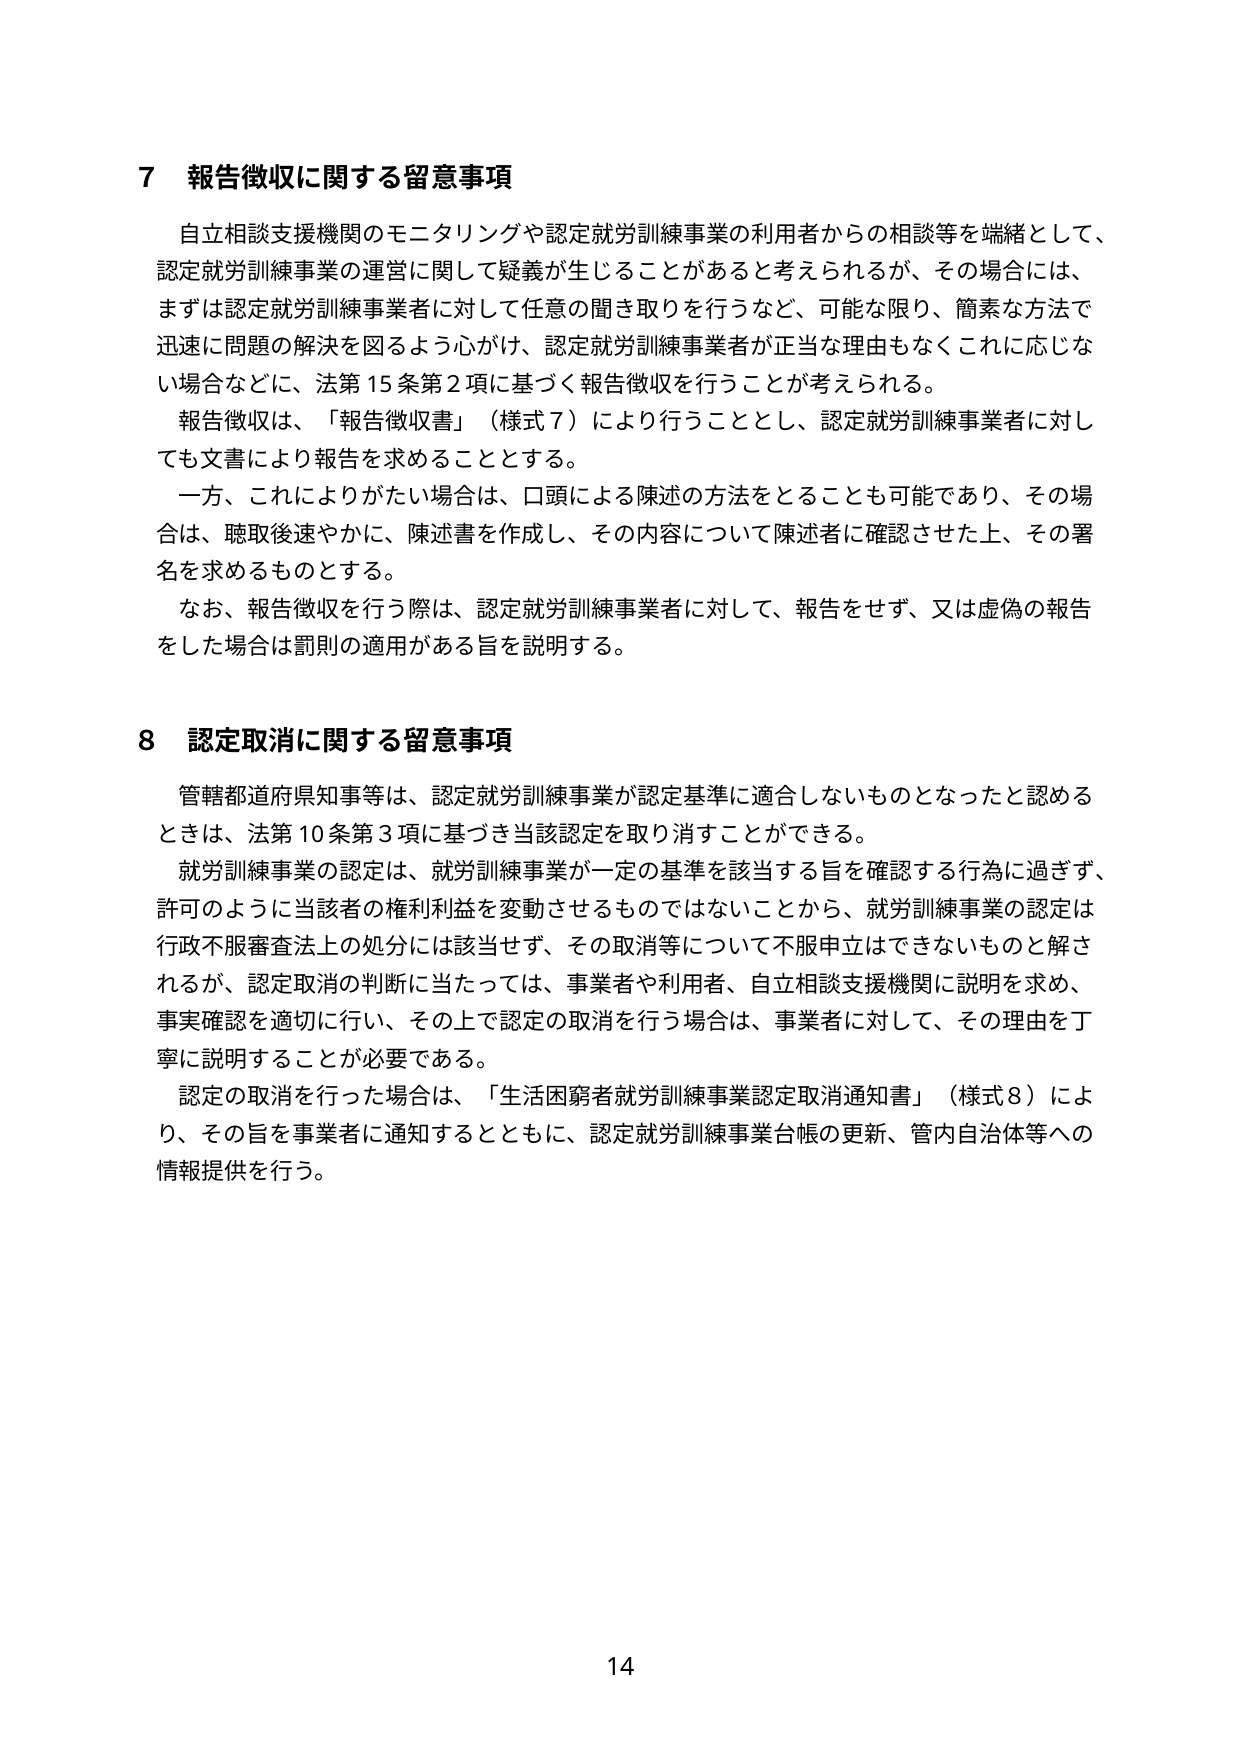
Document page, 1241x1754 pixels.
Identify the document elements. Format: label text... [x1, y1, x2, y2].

subtitle ８ 認定取消に関する留意事項 [133, 701, 1107, 776]
text 認定の取消を行った場合は、「生活困窮者就労訓練事業認定取消通知書」（様式８）により、その旨を事業者に通知するとともに、認定就労訓練事業台帳の更新、管内自治体等への情報提供を行う。 [133, 1076, 1107, 1188]
text 管轄都道府県知事等は、認定就労訓練事業が認定基準に適合しないものとなったと認めるときは、法第10条第３項に基づき当該認定を取り消すことができる。 [133, 776, 1107, 851]
text 一方、これによりがたい場合は、口頭による陳述の方法をとることも可能であり、その場合は、聴取後速やかに、陳述書を作成し、その内容について陳述者に確認させた上、その署名を求めるものとする。 [133, 476, 1107, 588]
text 報告徴収は、「報告徴収書」（様式７）により行うこととし、認定就労訓練事業者に対しても文書により報告を求めることとする。 [133, 401, 1107, 476]
text 自立相談支援機関のモニタリングや認定就労訓練事業の利用者からの相談等を端緒として、認定就労訓練事業の運営に関して疑義が生じることがあると考えられるが、その場合には、まずは認定就労訓練事業者に対して任意の聞き取りを行うなど、可能な限り、簡素な方法で迅速に問題の解決を図るよう心がけ、認定就労訓練事業者が正当な理由もなくこれに応じない場合などに、法第15条第２項に基づく報告徴収を行うことが考えられる。 [133, 213, 1107, 401]
text なお、報告徴収を行う際は、認定就労訓練事業者に対して、報告をせず、又は虚偽の報告をした場合は罰則の適用がある旨を説明する。 [133, 588, 1107, 663]
text 就労訓練事業の認定は、就労訓練事業が一定の基準を該当する旨を確認する行為に過ぎず、許可のように当該者の権利利益を変動させるものではないことから、就労訓練事業の認定は行政不服審査法上の処分には該当せず、その取消等について不服申立はできないものと解されるが、認定取消の判断に当たっては、事業者や利用者、自立相談支援機関に説明を求め、事実確認を適切に行い、その上で認定の取消を行う場合は、事業者に対して、その理由を丁寧に説明することが必要である。 [133, 851, 1107, 1076]
subtitle ７ 報告徴収に関する留意事項 [133, 138, 1107, 213]
